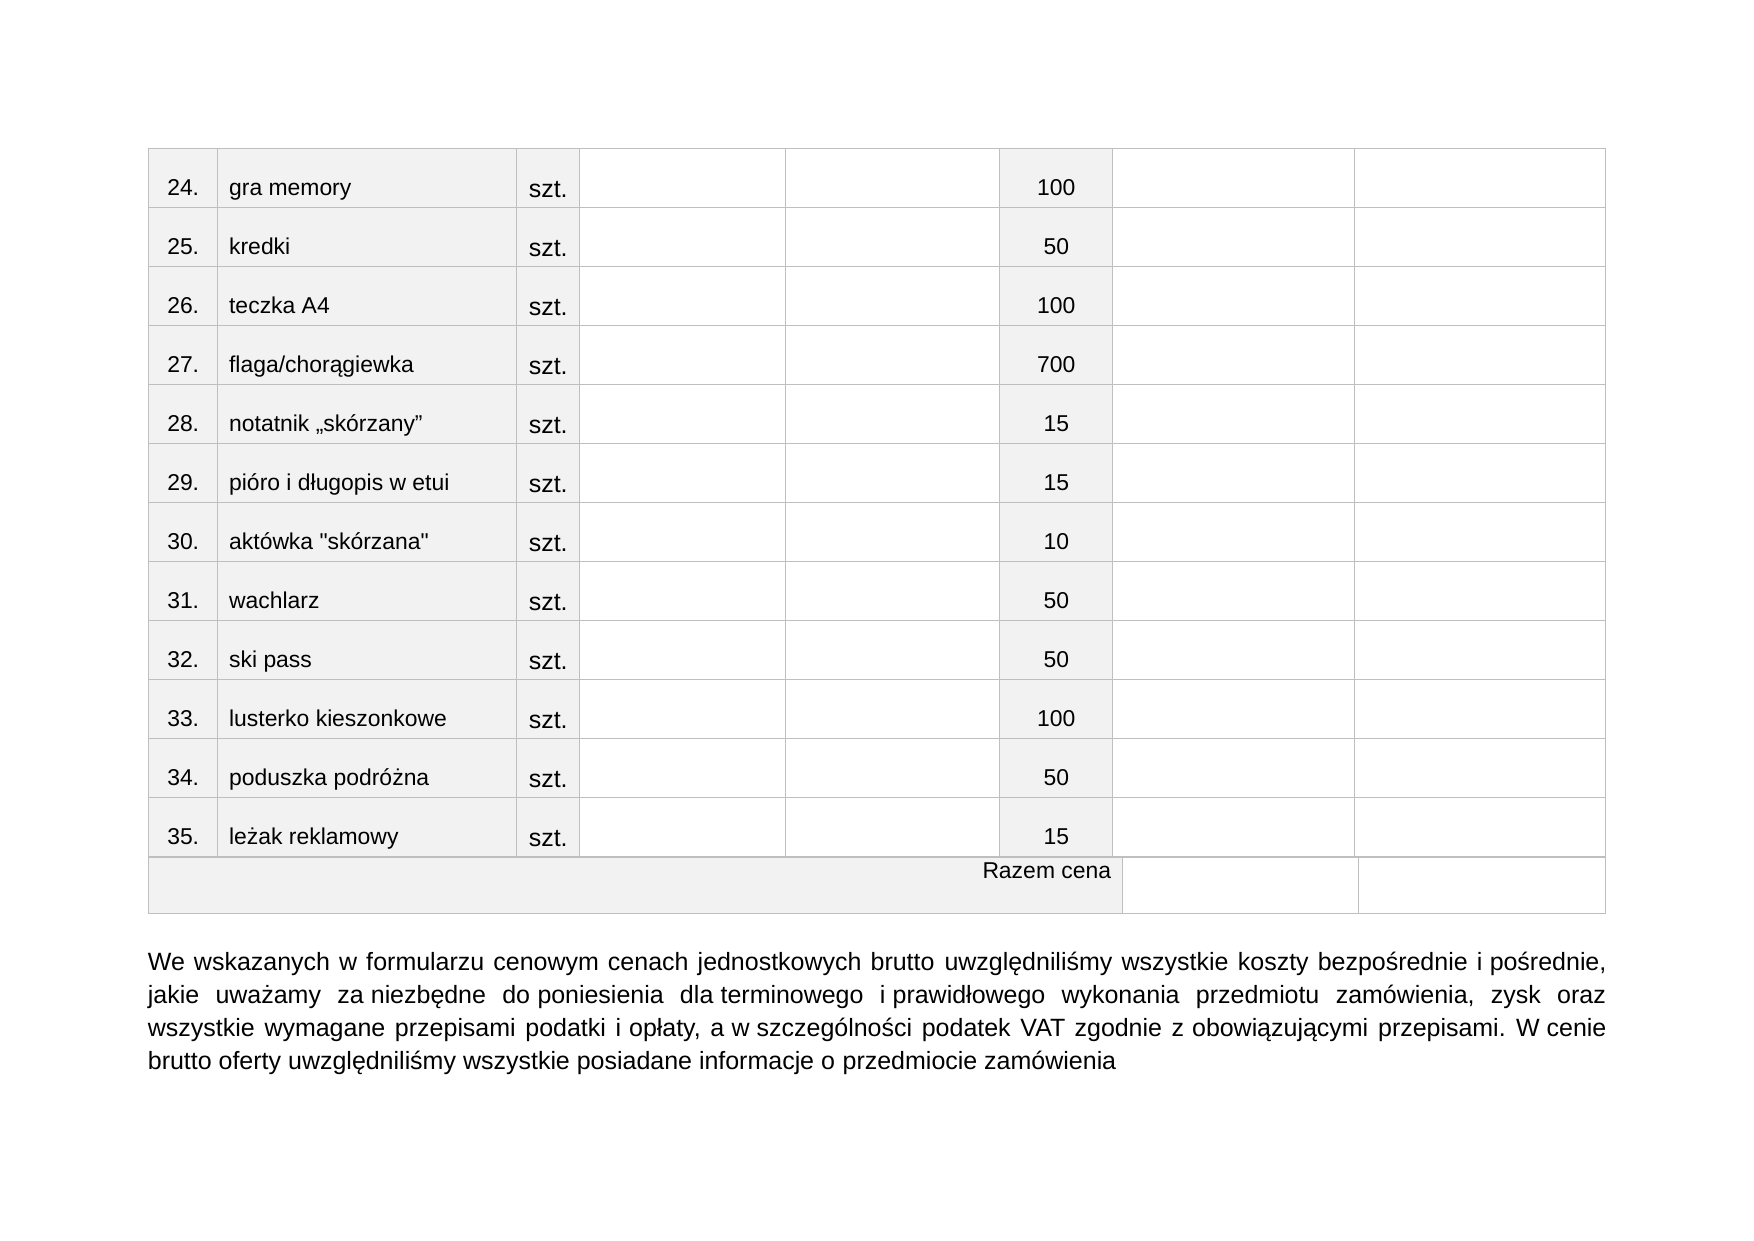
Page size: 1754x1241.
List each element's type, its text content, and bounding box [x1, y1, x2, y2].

table_cell kredki [218, 208, 516, 266]
table_cell ski pass [218, 621, 516, 679]
table_cell gra memory [218, 149, 516, 207]
table_cell 27. [149, 326, 217, 384]
table_cell pióro i długopis w etui [218, 444, 516, 502]
table_cell 50 [1000, 621, 1112, 679]
table_cell [786, 562, 999, 620]
table_cell szt. [517, 267, 579, 325]
table_cell wachlarz [218, 562, 516, 620]
table_cell [580, 680, 785, 738]
table_cell 34. [149, 739, 217, 797]
table_cell [580, 208, 785, 266]
table_cell [1355, 503, 1605, 561]
table_cell 33. [149, 680, 217, 738]
table_cell [580, 621, 785, 679]
table_cell 100 [1000, 267, 1112, 325]
table_cell [1355, 798, 1605, 856]
table_cell szt. [517, 326, 579, 384]
table_cell 50 [1000, 562, 1112, 620]
table_cell [1355, 326, 1605, 384]
table_cell 25. [149, 208, 217, 266]
table_cell szt. [517, 680, 579, 738]
table_cell [580, 149, 785, 207]
table_cell aktówka "skórzana" [218, 503, 516, 561]
table_cell 31. [149, 562, 217, 620]
table_cell [1359, 858, 1605, 913]
table_cell [1355, 149, 1605, 207]
table_cell [1113, 208, 1354, 266]
table_cell [580, 503, 785, 561]
table_cell poduszka podróżna [218, 739, 516, 797]
table_cell [580, 444, 785, 502]
table_cell [1113, 503, 1354, 561]
table_cell 28. [149, 385, 217, 443]
table_cell szt. [517, 739, 579, 797]
table_cell flaga/chorągiewka [218, 326, 516, 384]
table_cell 15 [1000, 444, 1112, 502]
table_cell [1355, 444, 1605, 502]
table_cell [580, 326, 785, 384]
table_cell szt. [517, 562, 579, 620]
table_cell [786, 621, 999, 679]
table_cell szt. [517, 798, 579, 856]
table_cell 50 [1000, 208, 1112, 266]
table_cell [1113, 562, 1354, 620]
table_cell [1355, 739, 1605, 797]
table_cell [786, 739, 999, 797]
table_cell szt. [517, 503, 579, 561]
table_cell szt. [517, 385, 579, 443]
table_cell [580, 798, 785, 856]
table_cell [786, 267, 999, 325]
table_cell [786, 444, 999, 502]
table_cell [1355, 208, 1605, 266]
table_cell [786, 798, 999, 856]
table_cell [1113, 621, 1354, 679]
table_cell [786, 208, 999, 266]
table_cell notatnik „skórzany” [218, 385, 516, 443]
table_cell [1113, 798, 1354, 856]
table_cell [786, 385, 999, 443]
table_cell 15 [1000, 798, 1112, 856]
table_cell szt. [517, 621, 579, 679]
table_cell 10 [1000, 503, 1112, 561]
table_cell [1355, 385, 1605, 443]
table_cell 32. [149, 621, 217, 679]
table_cell [1113, 385, 1354, 443]
table_cell [1113, 739, 1354, 797]
table_cell 30. [149, 503, 217, 561]
table_cell szt. [517, 444, 579, 502]
table_cell [1113, 267, 1354, 325]
table_cell [580, 267, 785, 325]
table_cell [1355, 562, 1605, 620]
table_cell [1113, 326, 1354, 384]
table_cell 100 [1000, 149, 1112, 207]
table_cell [580, 562, 785, 620]
table_cell Razem cena [149, 858, 1122, 913]
table_cell 26. [149, 267, 217, 325]
table_cell [1113, 149, 1354, 207]
table_cell 24. [149, 149, 217, 207]
table_cell [1113, 680, 1354, 738]
table_cell 29. [149, 444, 217, 502]
table_cell szt. [517, 208, 579, 266]
table_cell lusterko kieszonkowe [218, 680, 516, 738]
table_cell leżak reklamowy [218, 798, 516, 856]
table_cell [1355, 621, 1605, 679]
table_cell 700 [1000, 326, 1112, 384]
table_cell 100 [1000, 680, 1112, 738]
table_cell 50 [1000, 739, 1112, 797]
table_cell [786, 680, 999, 738]
table_cell teczka A4 [218, 267, 516, 325]
table_cell 35. [149, 798, 217, 856]
table_cell [786, 149, 999, 207]
table_cell [1123, 858, 1358, 913]
table_cell [786, 503, 999, 561]
text We wskazanych w formularzu cenowym cenach jednostkowych brutto uwzględniliśmy wszystkie koszty bezpośrednie i pośrednie, jakie uważamy za niezbędne do poniesienia dla terminowego i prawidłowego wykonania przedmiotu zamówienia, zysk oraz wszystkie wymagane przepisami podatki i opłaty, a w szczególności podatek VAT zgodnie z obowiązującymi przepisami. W cenie brutto oferty uwzględniliśmy wszystkie posiadane informacje o przedmiocie zamówienia [148, 947, 1606, 1074]
table_cell 15 [1000, 385, 1112, 443]
table_cell [1113, 444, 1354, 502]
table_cell [786, 326, 999, 384]
table_cell [580, 385, 785, 443]
table_cell [1355, 680, 1605, 738]
table_cell [1355, 267, 1605, 325]
table_cell szt. [517, 149, 579, 207]
table_cell [580, 739, 785, 797]
